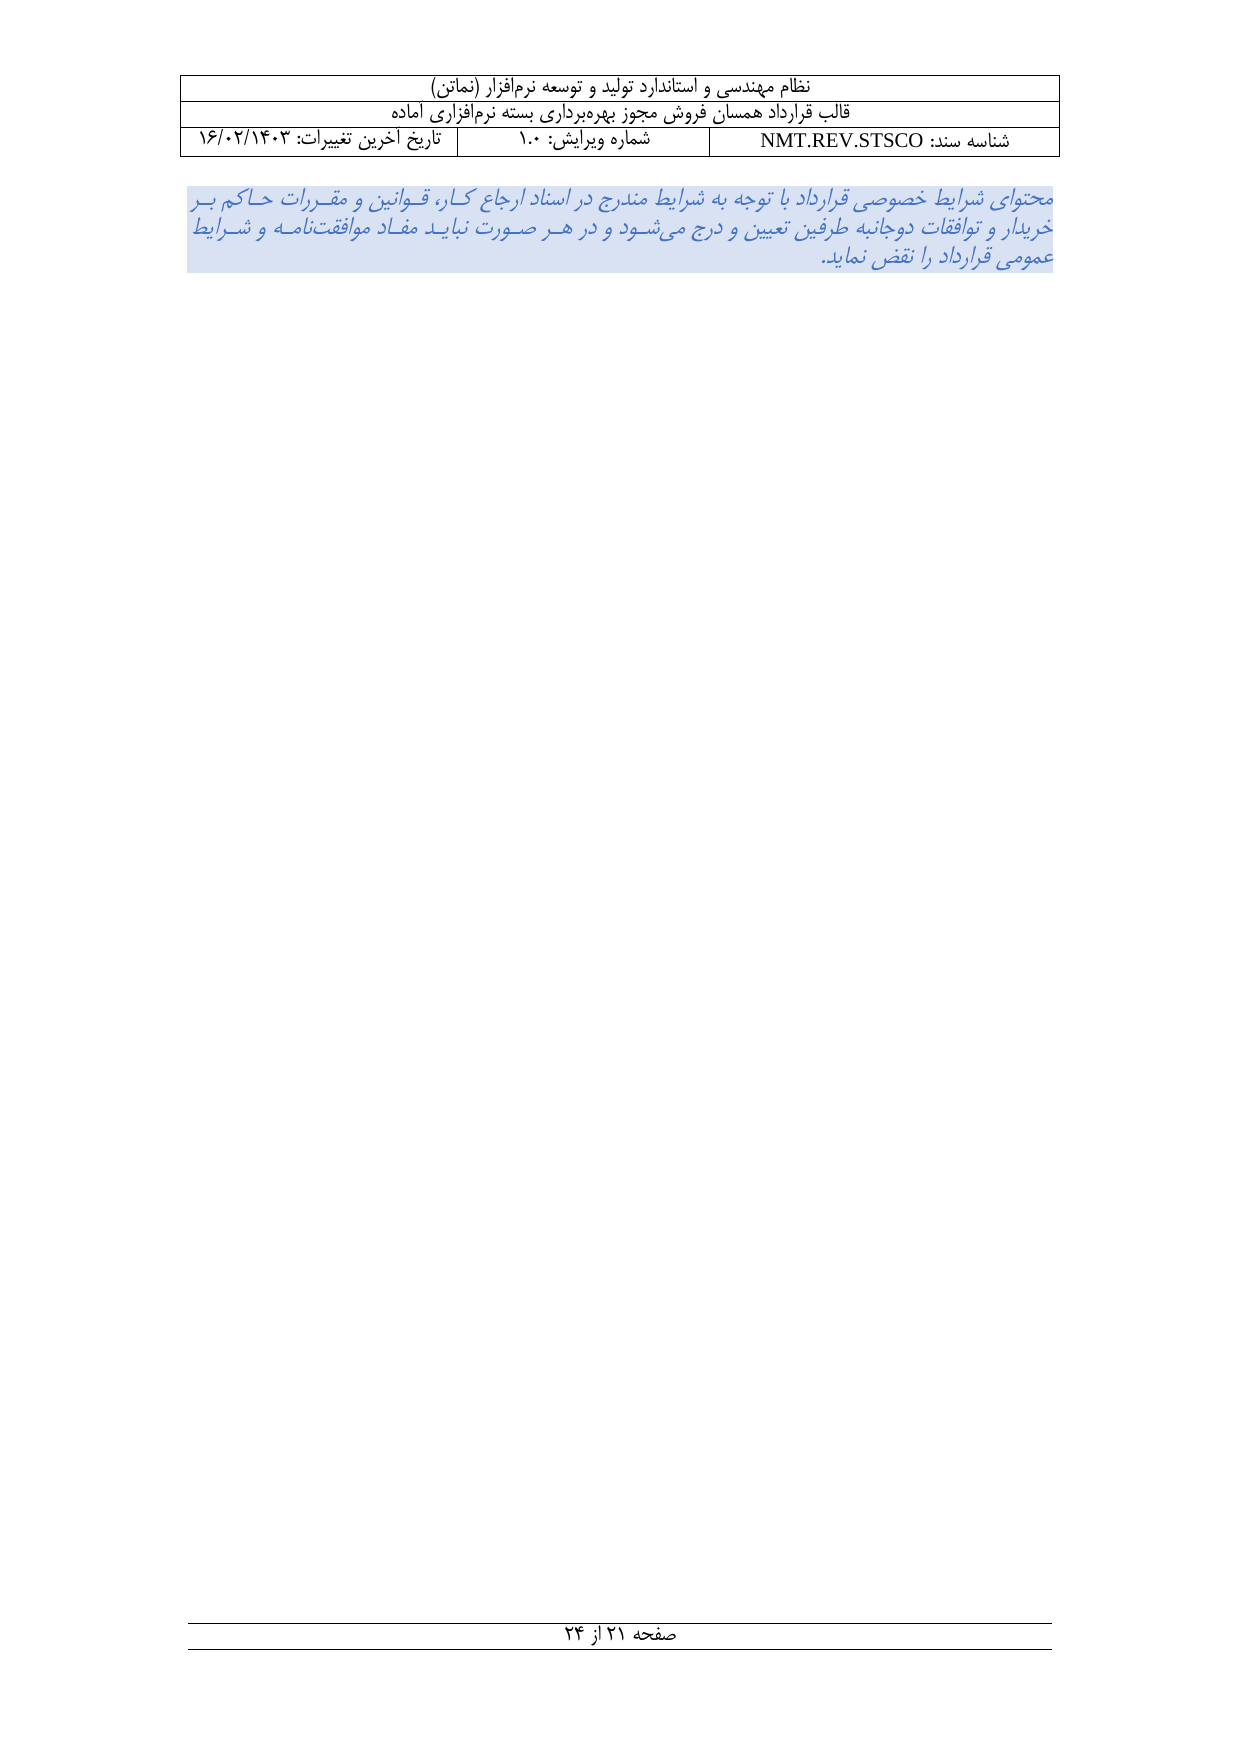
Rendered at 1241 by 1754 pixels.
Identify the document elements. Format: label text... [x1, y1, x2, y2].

title محتوای شرایط خصوصی قرارداد با توجه به شرایط مندرج در اسناد ارجاع کار، قوانین و مقررات حاکم بر خریدار و توافقات دوجانبه طرفین تعیین و درج می‌شود و در هر صورت نباید مفاد موافقت‌نامه و شرایط عمومی قرارداد را نقض نماید. [187, 186, 1053, 273]
